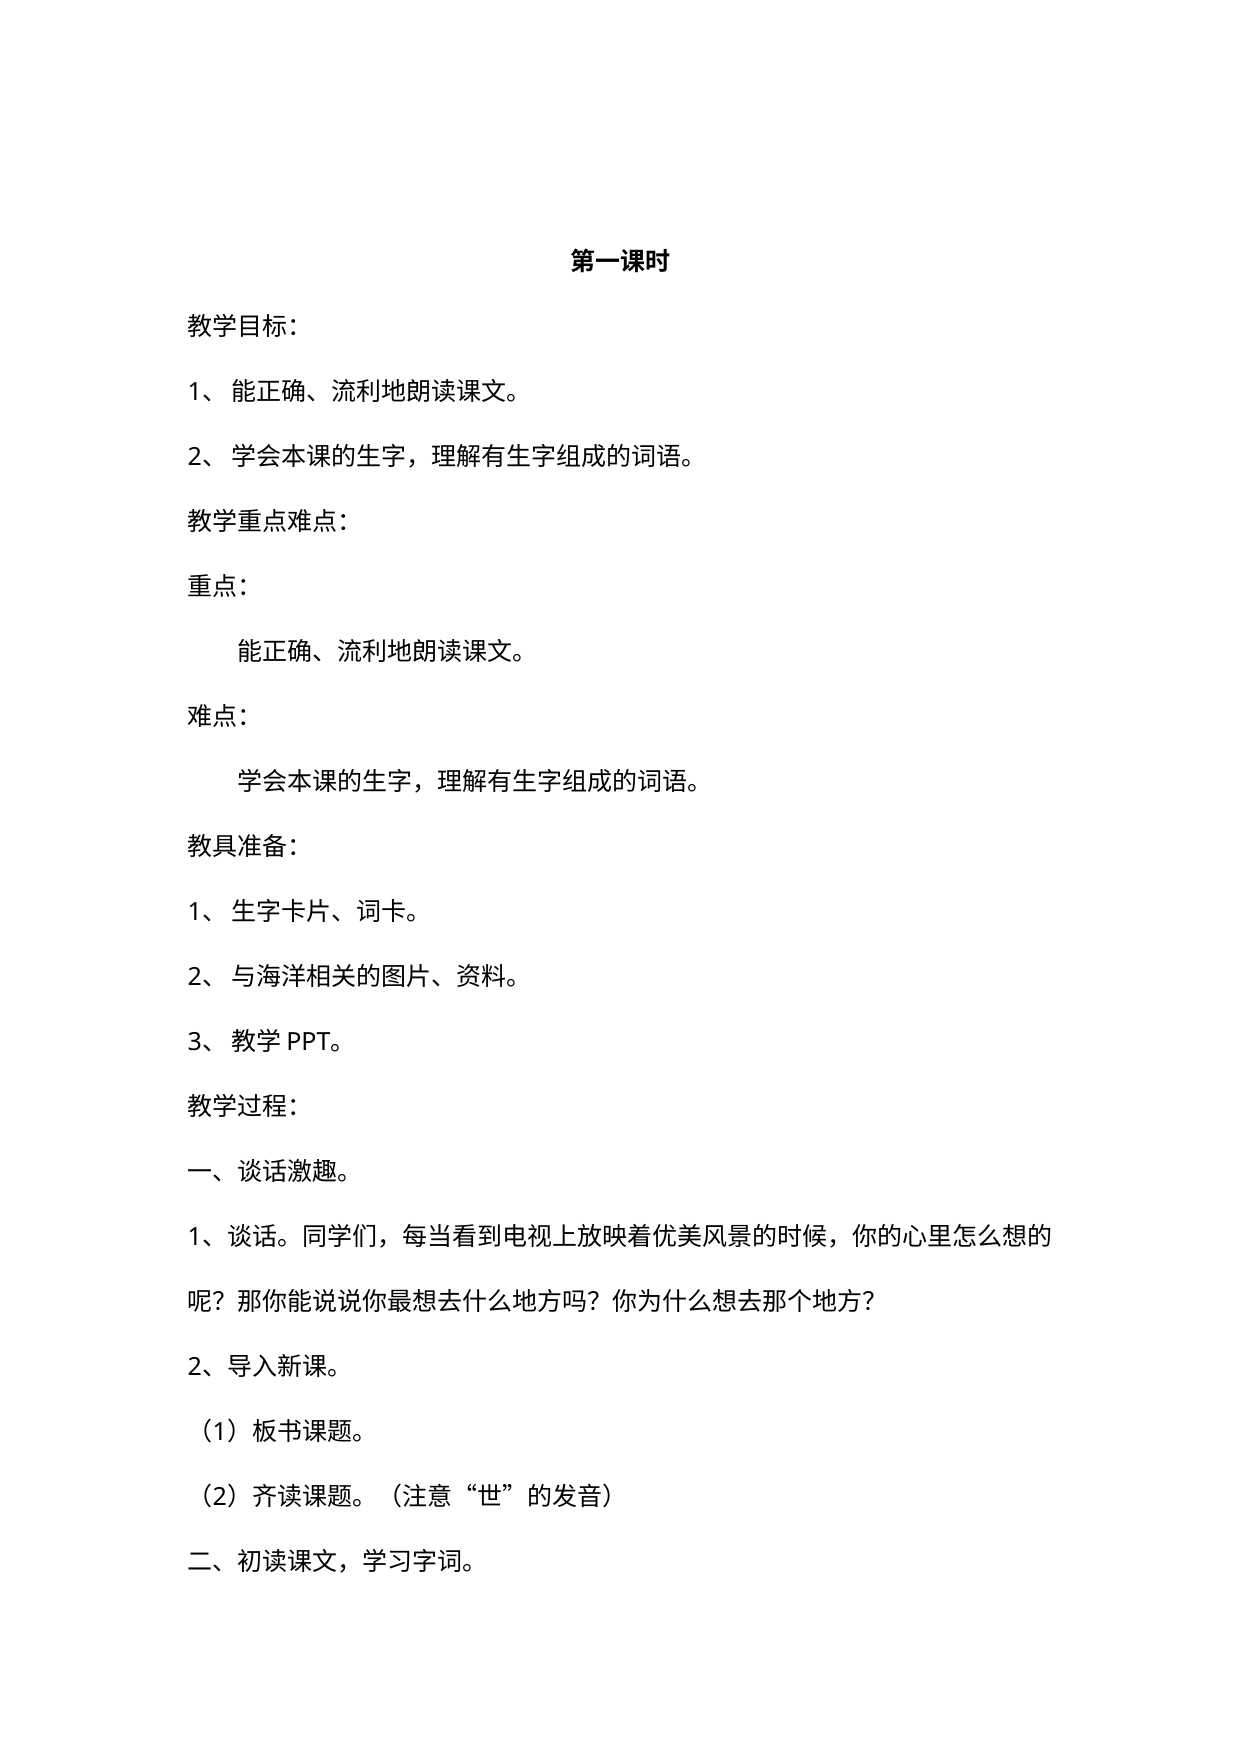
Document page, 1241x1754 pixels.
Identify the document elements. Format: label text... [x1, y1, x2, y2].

text 教学重点难点： [187, 487, 1053, 552]
text 教具准备： [187, 812, 1053, 877]
list 能正确、流利地朗读课文。 [187, 357, 1053, 422]
text 难点： [187, 682, 1053, 747]
text 教学目标： [187, 292, 1053, 357]
text 第一课时 [187, 227, 1053, 292]
text 2、导入新课。 [187, 1332, 1053, 1397]
text （1）板书课题。 [187, 1397, 1053, 1462]
list 教学PPT。 [187, 1007, 1053, 1072]
text 学会本课的生字，理解有生字组成的词语。 [187, 747, 1053, 812]
text （2）齐读课题。（注意“世”的发音） [187, 1462, 1053, 1527]
text 1、谈话。同学们，每当看到电视上放映着优美风景的时候，你的心里怎么想的呢？那你能说说你最想去什么地方吗？你为什么想去那个地方？ [187, 1202, 1053, 1332]
text 教学过程： [187, 1072, 1053, 1137]
list 与海洋相关的图片、资料。 [187, 942, 1053, 1007]
list 生字卡片、词卡。 [187, 877, 1053, 942]
text 二、初读课文，学习字词。 [187, 1527, 1053, 1592]
list 学会本课的生字，理解有生字组成的词语。 [187, 422, 1053, 487]
text 能正确、流利地朗读课文。 [187, 617, 1053, 682]
text 重点： [187, 552, 1053, 617]
text 一、谈话激趣。 [187, 1137, 1053, 1202]
